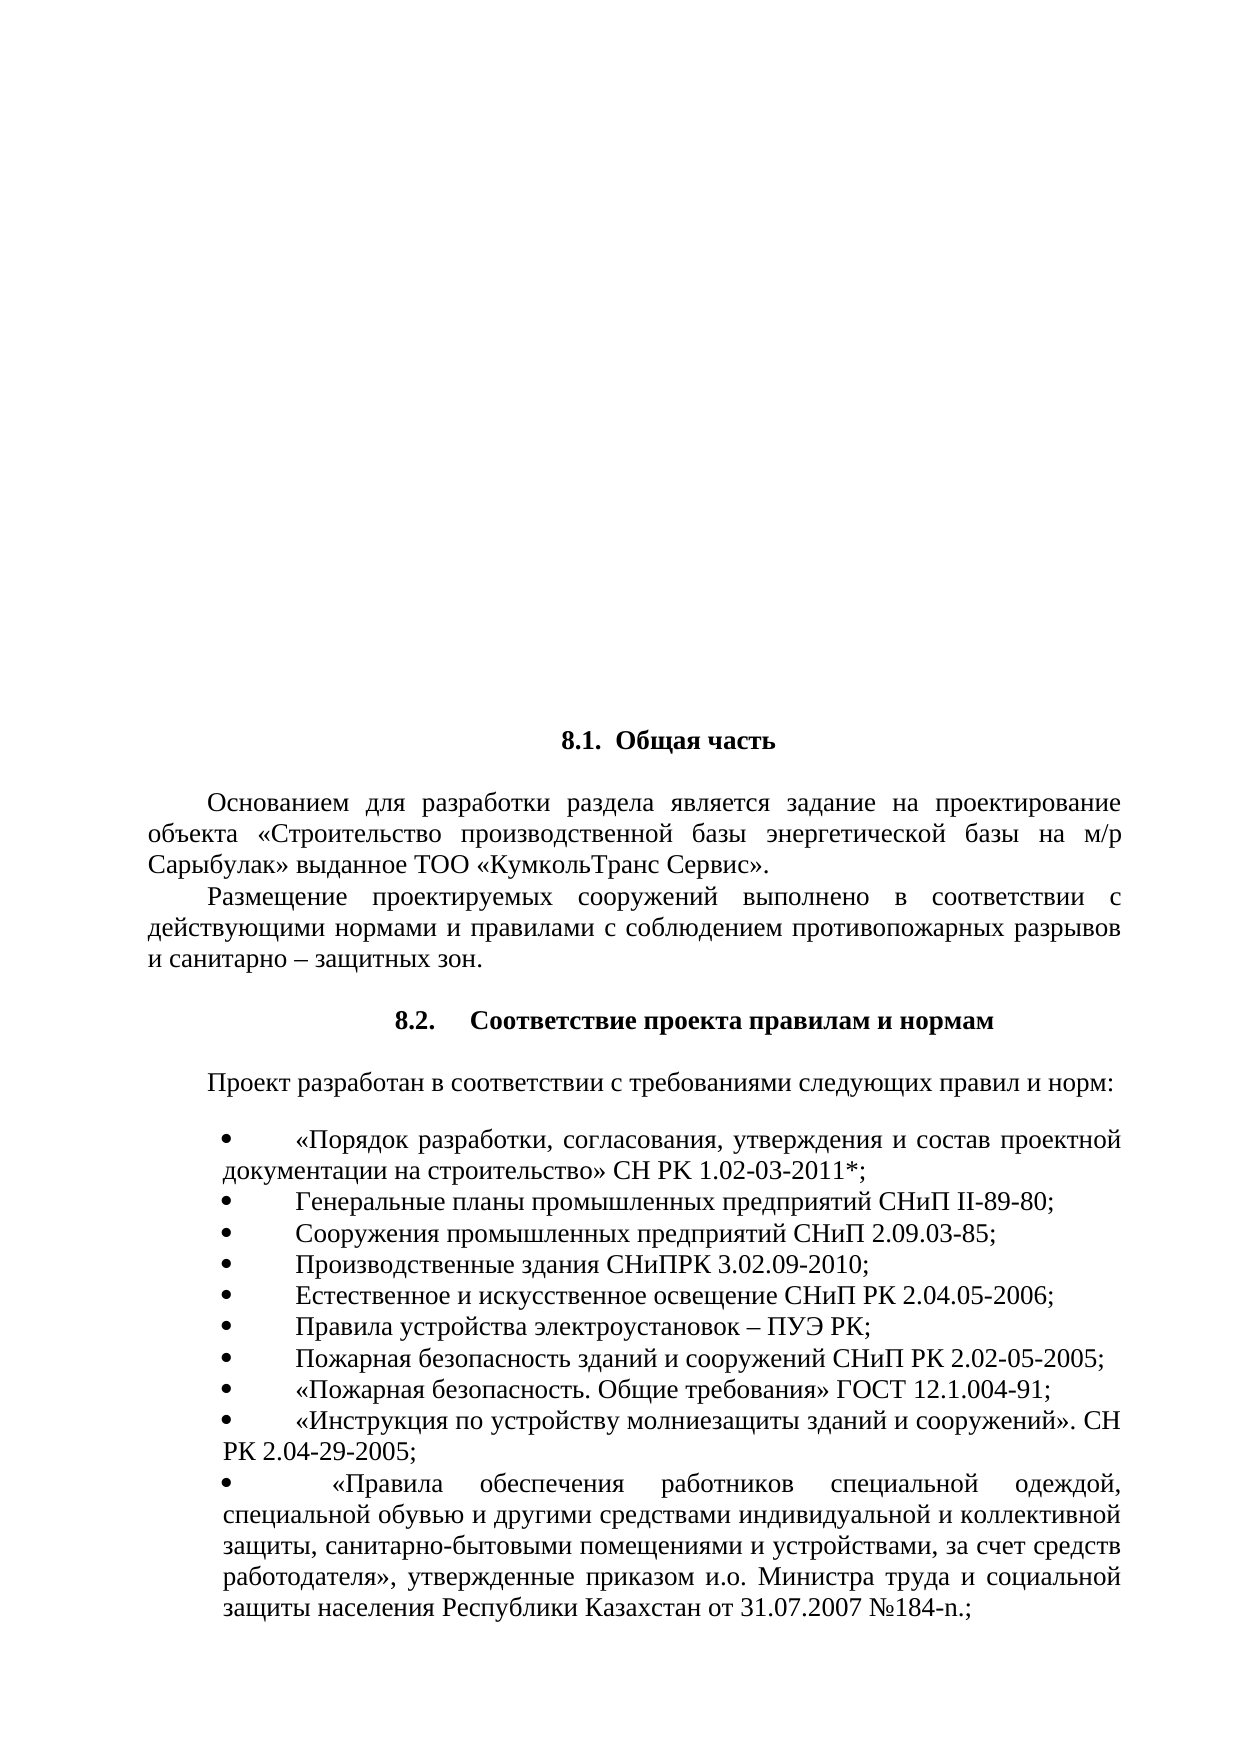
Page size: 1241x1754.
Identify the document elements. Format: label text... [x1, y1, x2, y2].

list Правила устройства электроустановок – ПУЭ РК; [222, 1311, 1122, 1342]
list «Порядок разработки, согласования, утверждения и состав проектной документации на строительство» CH PK 1.02-03-2011*; [222, 1123, 1122, 1186]
list Пожарная безопасность зданий и сооружений СНиП РК 2.02-05-2005; [222, 1342, 1122, 1373]
list «Пожарная безопасность. Общие требования» ГОСТ 12.1.004-91; [222, 1373, 1122, 1404]
text Размещение проектируемых сооружений выполнено в соответствии с действующими нормами и правилами с соблюдением противопожарных разрывов и санитарно – защитных зон. [148, 880, 1122, 973]
text Основанием для разработки раздела является задание на проектирование объекта «Строительство производственной базы энергетической базы на м/р Сарыбулак» выданное ТОО «КумкольТранс Сервис». [148, 786, 1122, 880]
text 8.1. Общая часть [215, 724, 1122, 755]
list Сооружения промышленных предприятий СНиП 2.09.03-85; [222, 1217, 1122, 1248]
list Соответствие проекта правилам и нормам [267, 1004, 1122, 1035]
list Производственные здания СНиПРК 3.02.09-2010; [222, 1248, 1122, 1279]
list «Правила обеспечения работников специальной одеждой, специальной обувью и другими средствами индивидуальной и коллективной защиты, санитарно-бытовыми помещениями и устройствами, за счет средств работодателя», утвержденные приказом и.о. Министра труда и социальной защиты населения Республики Казахстан от 31.07.2007 №184-n.; [222, 1467, 1122, 1622]
list Генеральные планы промышленных предприятий СНиП II-89-80; [222, 1186, 1122, 1217]
list Естественное и искусственное освещение СНиП РК 2.04.05-2006; [222, 1279, 1122, 1311]
list «Инструкция по устройству молниезащиты зданий и сооружений». СН РК 2.04-29-2005; [222, 1404, 1122, 1467]
text Проект разработан в соответствии с требованиями следующих правил и норм: [148, 1067, 1122, 1098]
